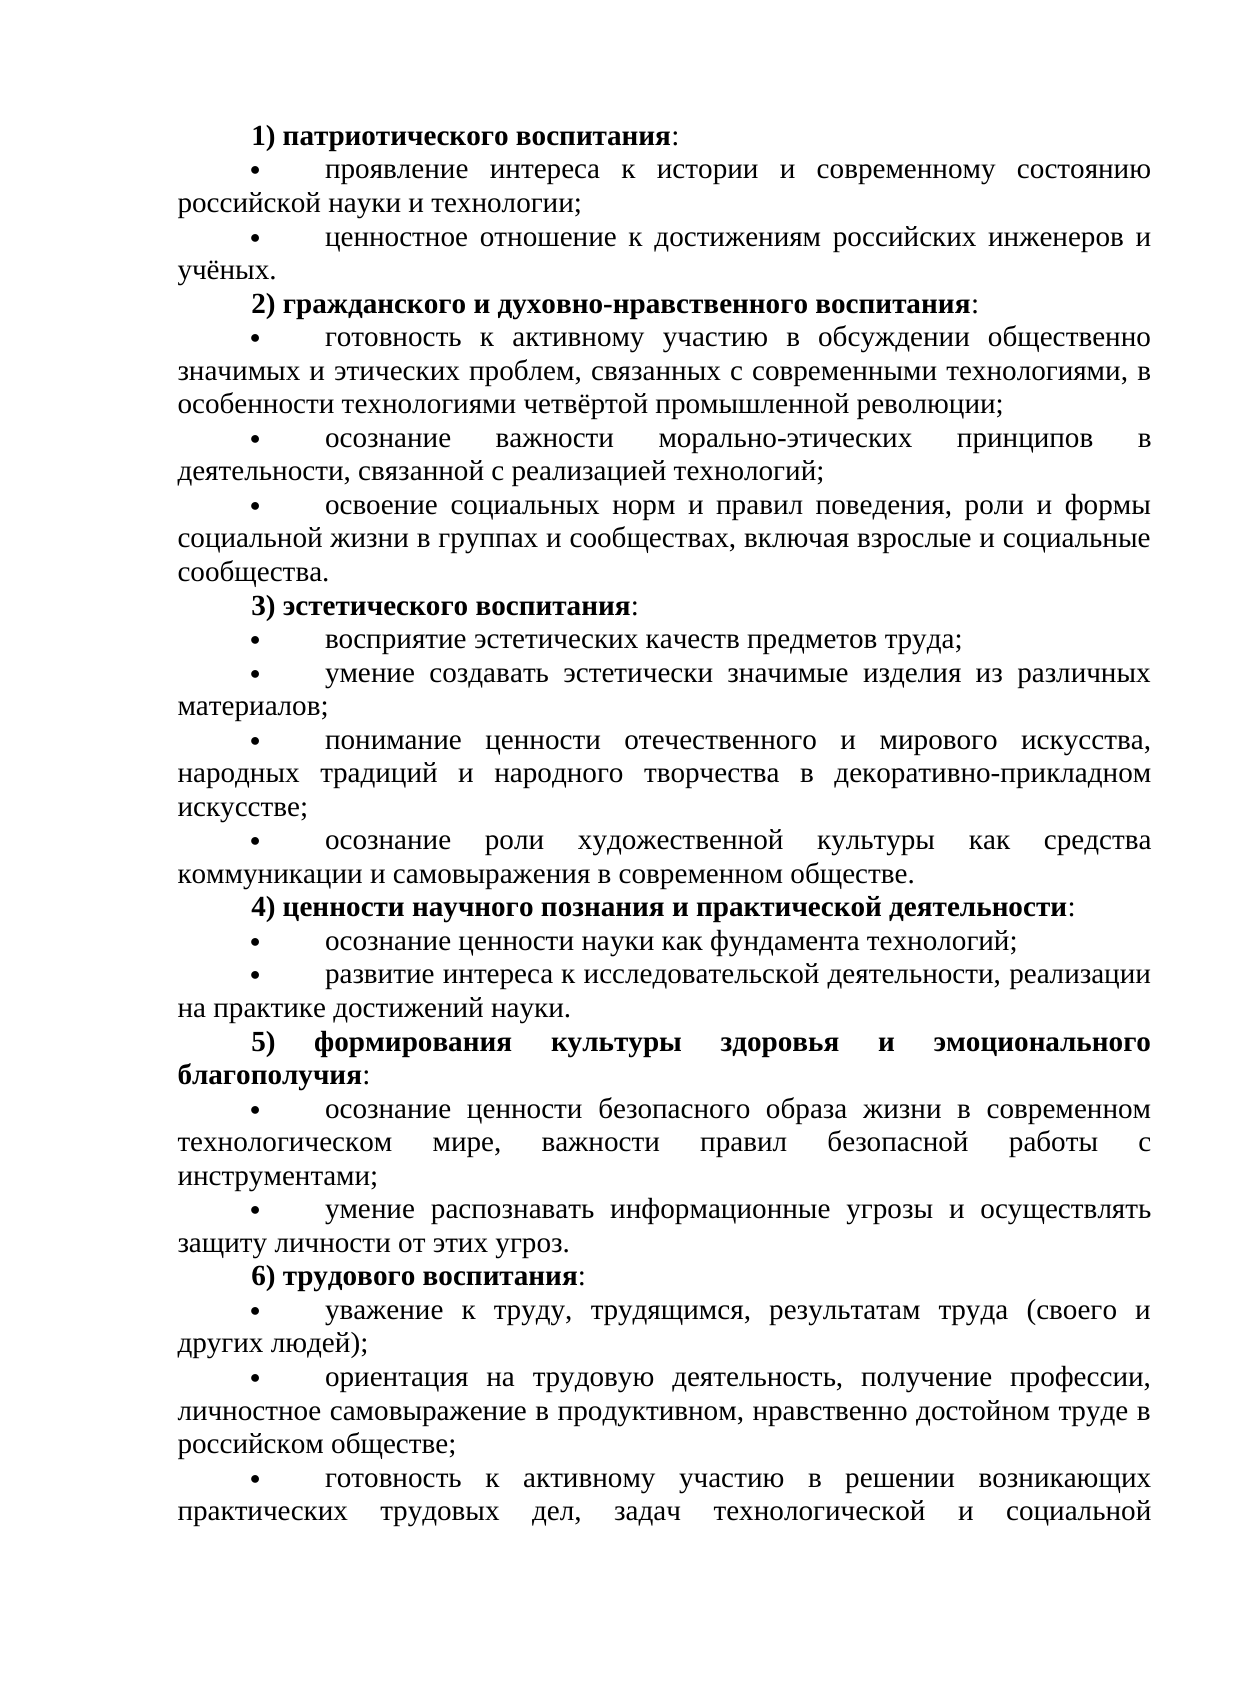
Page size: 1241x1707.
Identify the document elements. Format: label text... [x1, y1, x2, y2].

text 5) формирования культуры здоровья и эмоционального благополучия: [177, 1024, 1152, 1091]
list восприятие эстетических качеств предметов труда; [177, 621, 1152, 655]
text 1) патриотического воспитания: [177, 118, 1152, 152]
list освоение социальных норм и правил поведения, роли и формы социальной жизни в группах и сообществах, включая взрослые и социальные сообщества. [177, 487, 1152, 588]
list осознание роли художественной культуры как средства коммуникации и самовыражения в современном обществе. [177, 822, 1152, 889]
list проявление интереса к истории и современному состоянию российской науки и технологии; [177, 152, 1152, 219]
list умение распознавать информационные угрозы и осуществлять защиту личности от этих угроз. [177, 1191, 1152, 1258]
list развитие интереса к исследовательской деятельности, реализации на практике достижений науки. [177, 957, 1152, 1024]
list осознание ценности безопасного образа жизни в современном технологическом мире, важности правил безопасной работы с инструментами; [177, 1091, 1152, 1191]
list понимание ценности отечественного и мирового искусства, народных традиций и народного творчества в декоративно-прикладном искусстве; [177, 722, 1152, 822]
list ориентация на трудовую деятельность, получение профессии, личностное самовыражение в продуктивном, нравственно достойном труде в российском обществе; [177, 1359, 1152, 1460]
list уважение к труду, трудящимся, результатам труда (своего и других людей); [177, 1292, 1152, 1359]
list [177, 1460, 1152, 1527]
text 2) гражданского и духовно-нравственного воспитания: [177, 286, 1152, 319]
text 4) ценности научного познания и практической деятельности: [177, 889, 1152, 923]
list ценностное отношение к достижениям российских инженеров и учёных. [177, 219, 1152, 286]
list готовность к активному участию в обсуждении общественно значимых и этических проблем, связанных с современными технологиями, в особенности технологиями четвёртой промышленной революции; [177, 319, 1152, 420]
list осознание ценности науки как фундамента технологий; [177, 923, 1152, 957]
text 6) трудового воспитания: [177, 1258, 1152, 1292]
list осознание важности морально-этических принципов в деятельности, связанной с реализацией технологий; [177, 420, 1152, 487]
text 3) эстетического воспитания: [177, 588, 1152, 621]
list умение создавать эстетически значимые изделия из различных материалов; [177, 655, 1152, 722]
